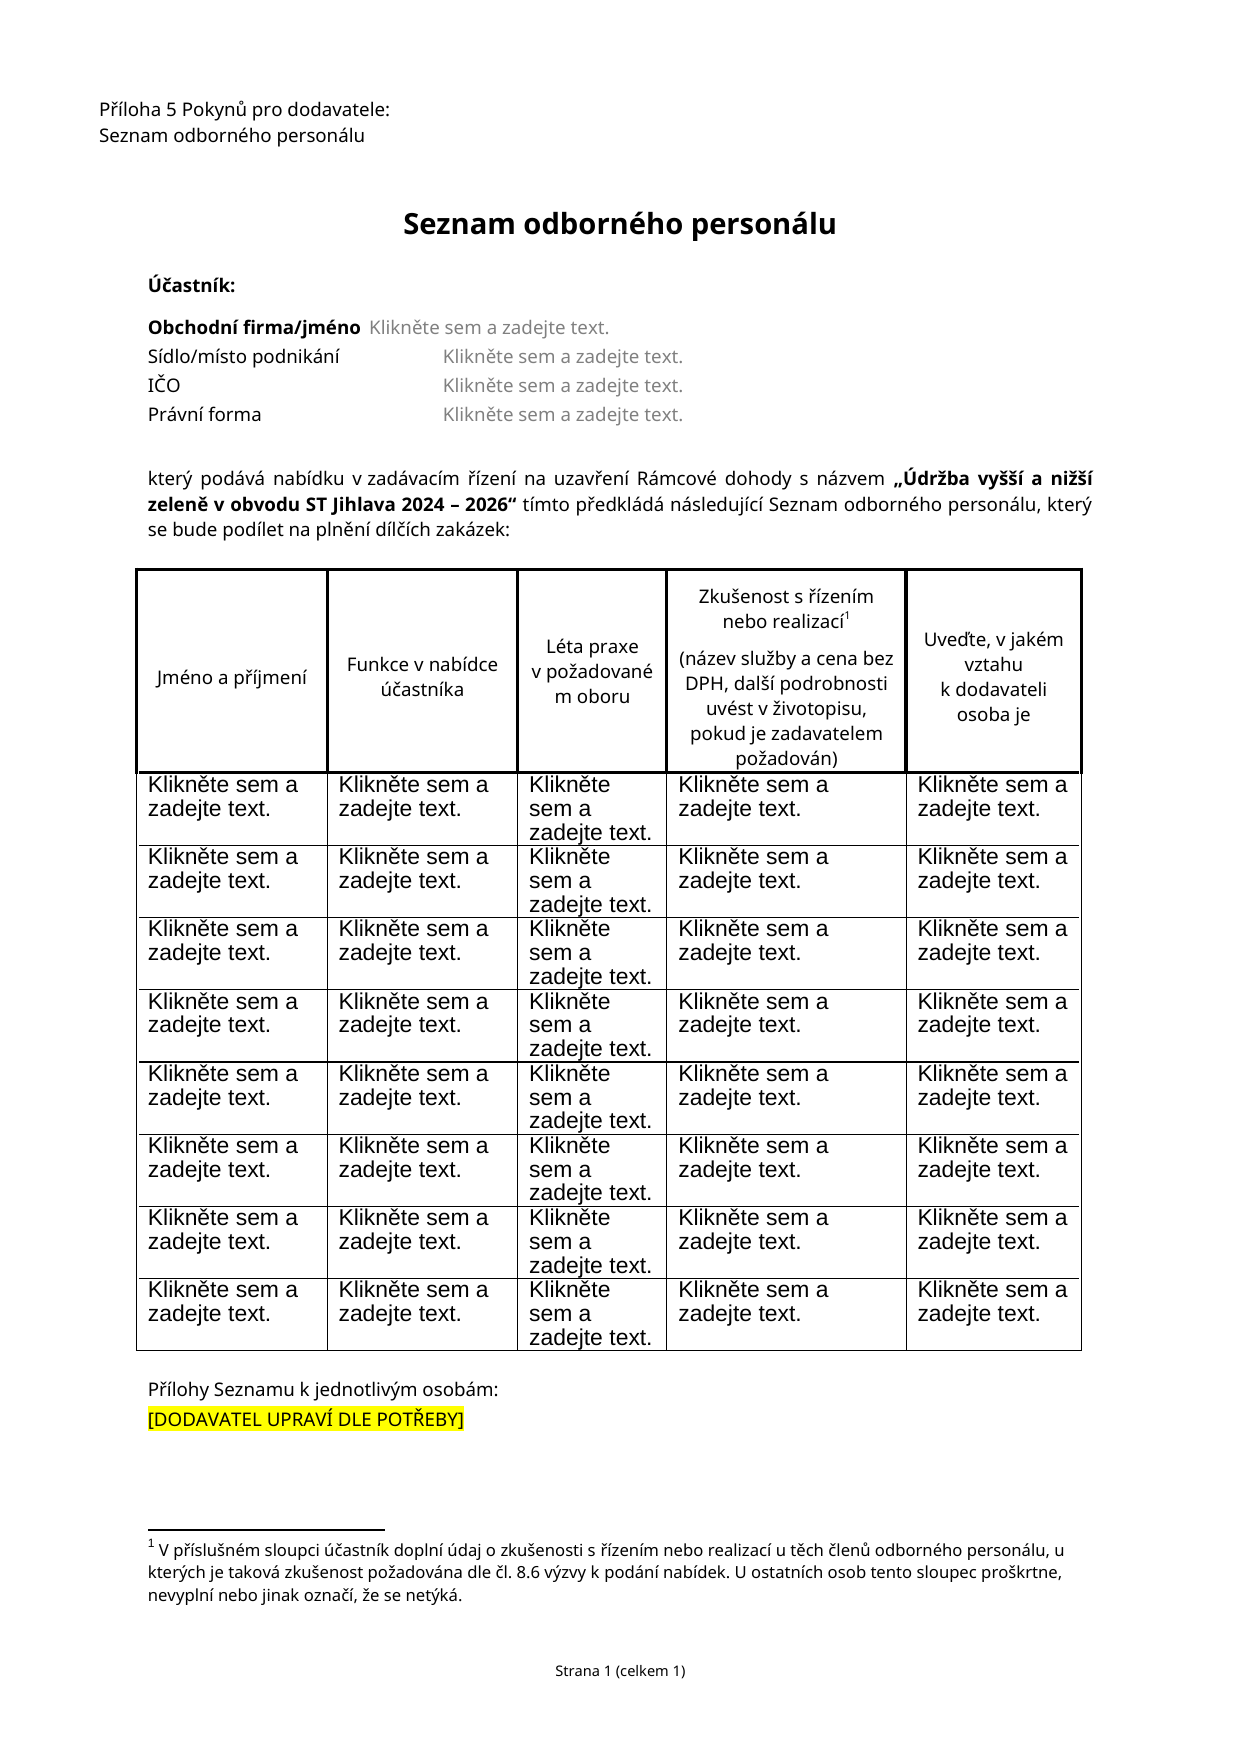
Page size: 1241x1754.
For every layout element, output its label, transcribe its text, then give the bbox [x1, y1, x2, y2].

text Obchodní firma/jméno [148, 311, 1093, 340]
text IČO [148, 369, 1093, 398]
text Právní forma [148, 398, 1093, 427]
table_header Jméno a příjmení [138, 571, 326, 771]
text Účastník: [148, 268, 1093, 299]
text Přílohy Seznamu k jednotlivým osobám: [148, 1377, 1093, 1402]
table_header Uveďte, v jakém vztahu k dodavateli osoba je [908, 571, 1080, 771]
table_header Funkce v nabídce účastníka [329, 571, 516, 771]
table_header Zkušenost s řízením nebo realizací (název služby a cena bez DPH, další podrobnosti uvést v životopisu, pokud je zadavatelem požadován) [668, 571, 904, 771]
text Sídlo/místo podnikání [148, 340, 1093, 369]
text [DODAVATEL UPRAVÍ DLE POTŘEBY] [148, 1402, 1092, 1431]
title Seznam odborného personálu [148, 203, 1093, 243]
text který podává nabídku v zadávacím řízení na uzavření Rámcové dohody s názvem „Údržba vyšší a nižší zeleně v obvodu ST Jihlava 2024 – 2026“ tímto předkládá následující Seznam odborného personálu, který se bude podílet na plnění dílčích zakázek: [148, 465, 1093, 542]
table_header Léta praxe v požadovaném oboru [519, 571, 665, 771]
